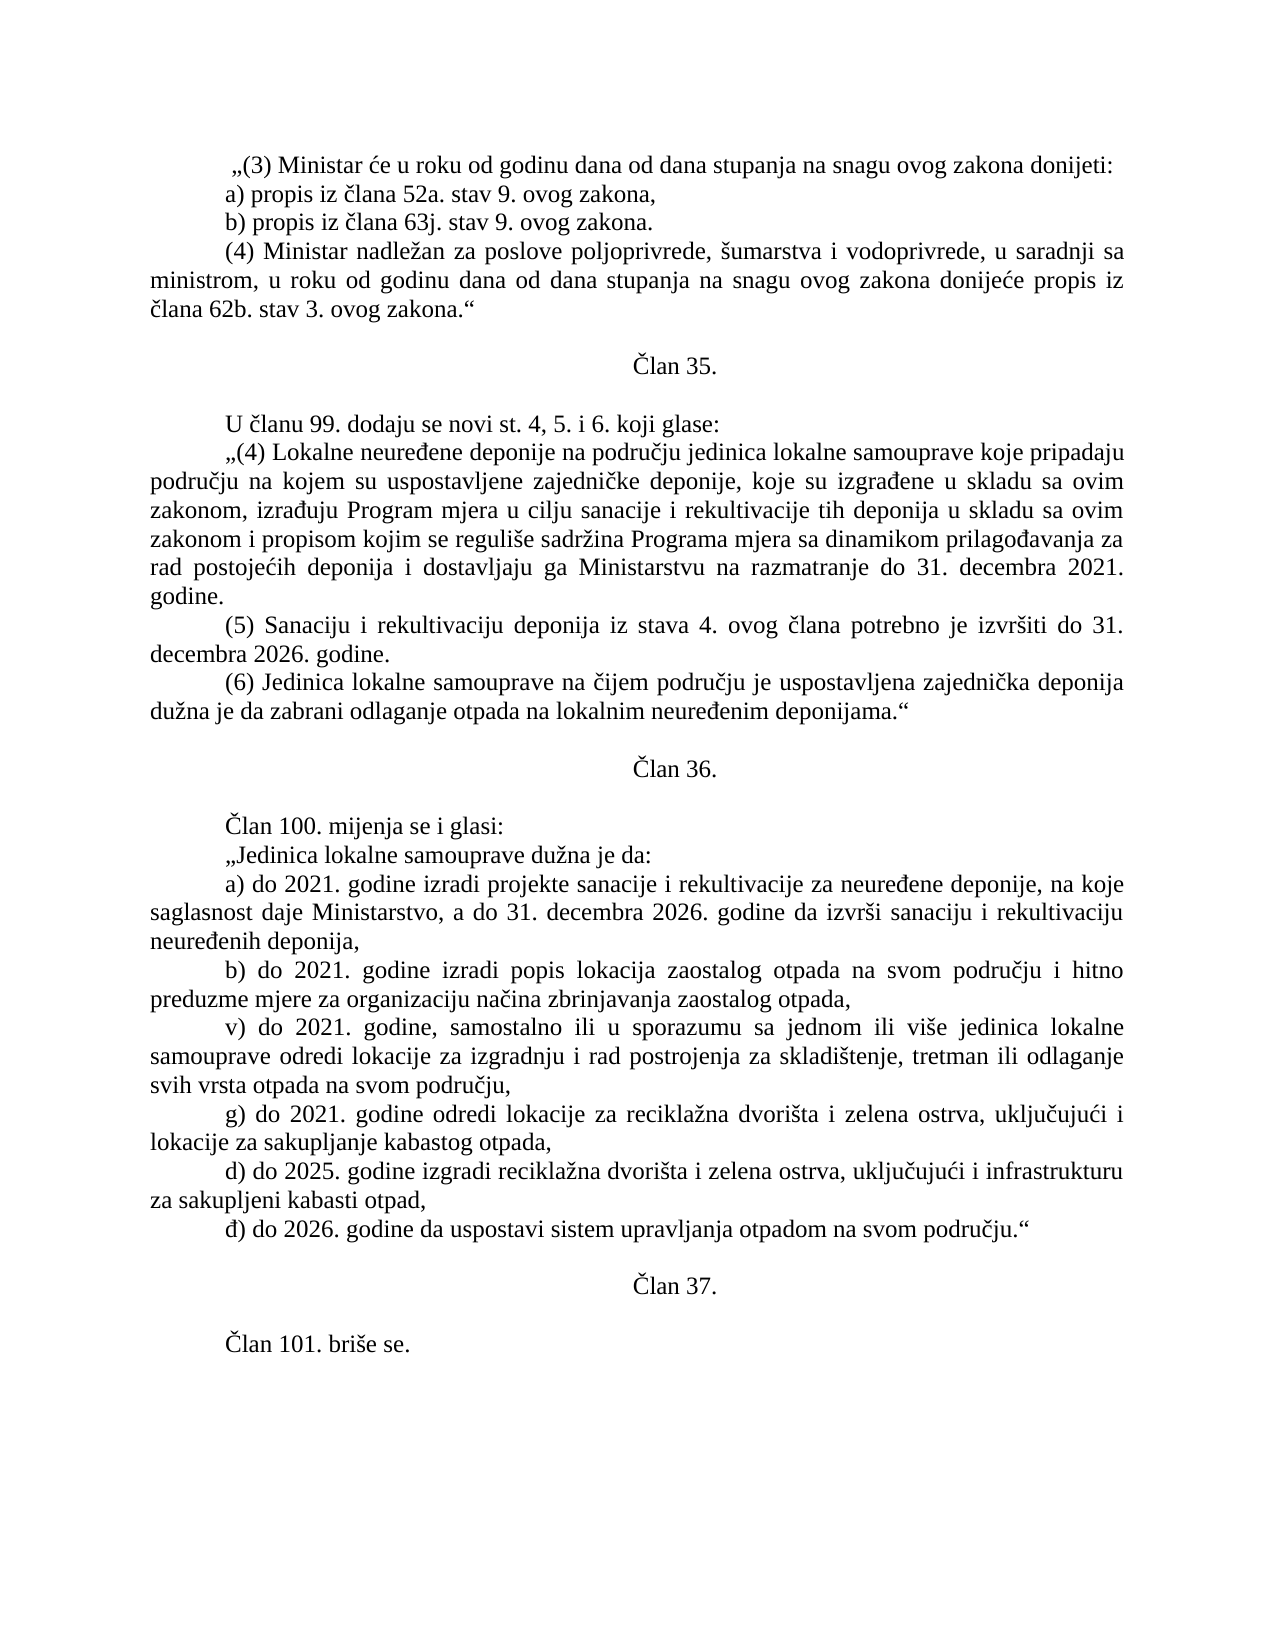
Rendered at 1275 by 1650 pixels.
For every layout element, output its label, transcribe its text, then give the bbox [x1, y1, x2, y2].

text U članu 99. dodaju se novi st. 4, 5. i 6. koji glase: [150, 409, 1125, 437]
text (5) Sanaciju i rekultivaciju deponija iz stava 4. ovog člana potrebno je izvršiti do 31. decembra 2026. godine. [150, 610, 1125, 667]
text v) do 2021. godine, samostalno ili u sporazumu sa jednom ili više jedinica lokalne samouprave odredi lokacije za izgradnju i rad postrojenja za skladištenje, tretman ili odlaganje svih vrsta otpada na svom području, [150, 1012, 1125, 1099]
text g) do 2021. godine odredi lokacije za reciklažna dvorišta i zelena ostrva, uključujući i lokacije za sakupljanje kabastog otpada, [150, 1099, 1125, 1156]
text Član 100. mijenja se i glasi: [150, 811, 1125, 840]
text „(4) Lokalne neuređene deponije na području jedinica lokalne samouprave koje pripadaju području na kojem su uspostavljene zajedničke deponije, koje su izgrađene u skladu sa ovim zakonom, izrađuju Program mjera u cilju sanacije i rekultivacije tih deponija u skladu sa ovim zakonom i propisom kojim se reguliše sadržina Programa mjera sa dinamikom prilagođavanja za rad postojećih deponija i dostavljaju ga Ministarstvu na razmatranje do 31. decembra 2021. godine. [150, 437, 1125, 610]
text (6) Jedinica lokalne samouprave na čijem području je uspostavljena zajednička deponija dužna je da zabrani odlaganje otpada na lokalnim neuređenim deponijama.“ [150, 667, 1125, 725]
text „Jedinica lokalne samouprave dužna je da: [150, 840, 1125, 869]
text a) do 2021. godine izradi projekte sanacije i rekultivacije za neuređene deponije, na koje saglasnost daje Ministarstvo, a do 31. decembra 2026. godine da izvrši sanaciju i rekultivaciju neuređenih deponija, [150, 869, 1125, 955]
text đ) do 2026. godine da uspostavi sistem upravljanja otpadom na svom području.“ [150, 1214, 1125, 1242]
text d) do 2025. godine izgradi reciklažna dvorišta i zelena ostrva, uključujući i infrastrukturu za sakupljeni kabasti otpad, [150, 1156, 1125, 1214]
text Član 37. [150, 1271, 1125, 1300]
text a) propis iz člana 52a. stav 9. ovog zakona, [150, 179, 1125, 207]
text Član 101. briše se. [150, 1329, 1125, 1357]
text Član 35. [150, 351, 1125, 380]
text „(3) Ministar će u roku od godinu dana od dana stupanja na snagu ovog zakona donijeti: [150, 150, 1125, 179]
text b) do 2021. godine izradi popis lokacija zaostalog otpada na svom području i hitno preduzme mjere za organizaciju načina zbrinjavanja zaostalog otpada, [150, 955, 1125, 1012]
text b) propis iz člana 63j. stav 9. ovog zakona. [150, 207, 1125, 236]
text (4) Ministar nadležan za poslove poljoprivrede, šumarstva i vodoprivrede, u saradnji sa ministrom, u roku od godinu dana od dana stupanja na snagu ovog zakona donijeće propis iz člana 62b. stav 3. ovog zakona.“ [150, 236, 1125, 322]
text Član 36. [150, 754, 1125, 782]
